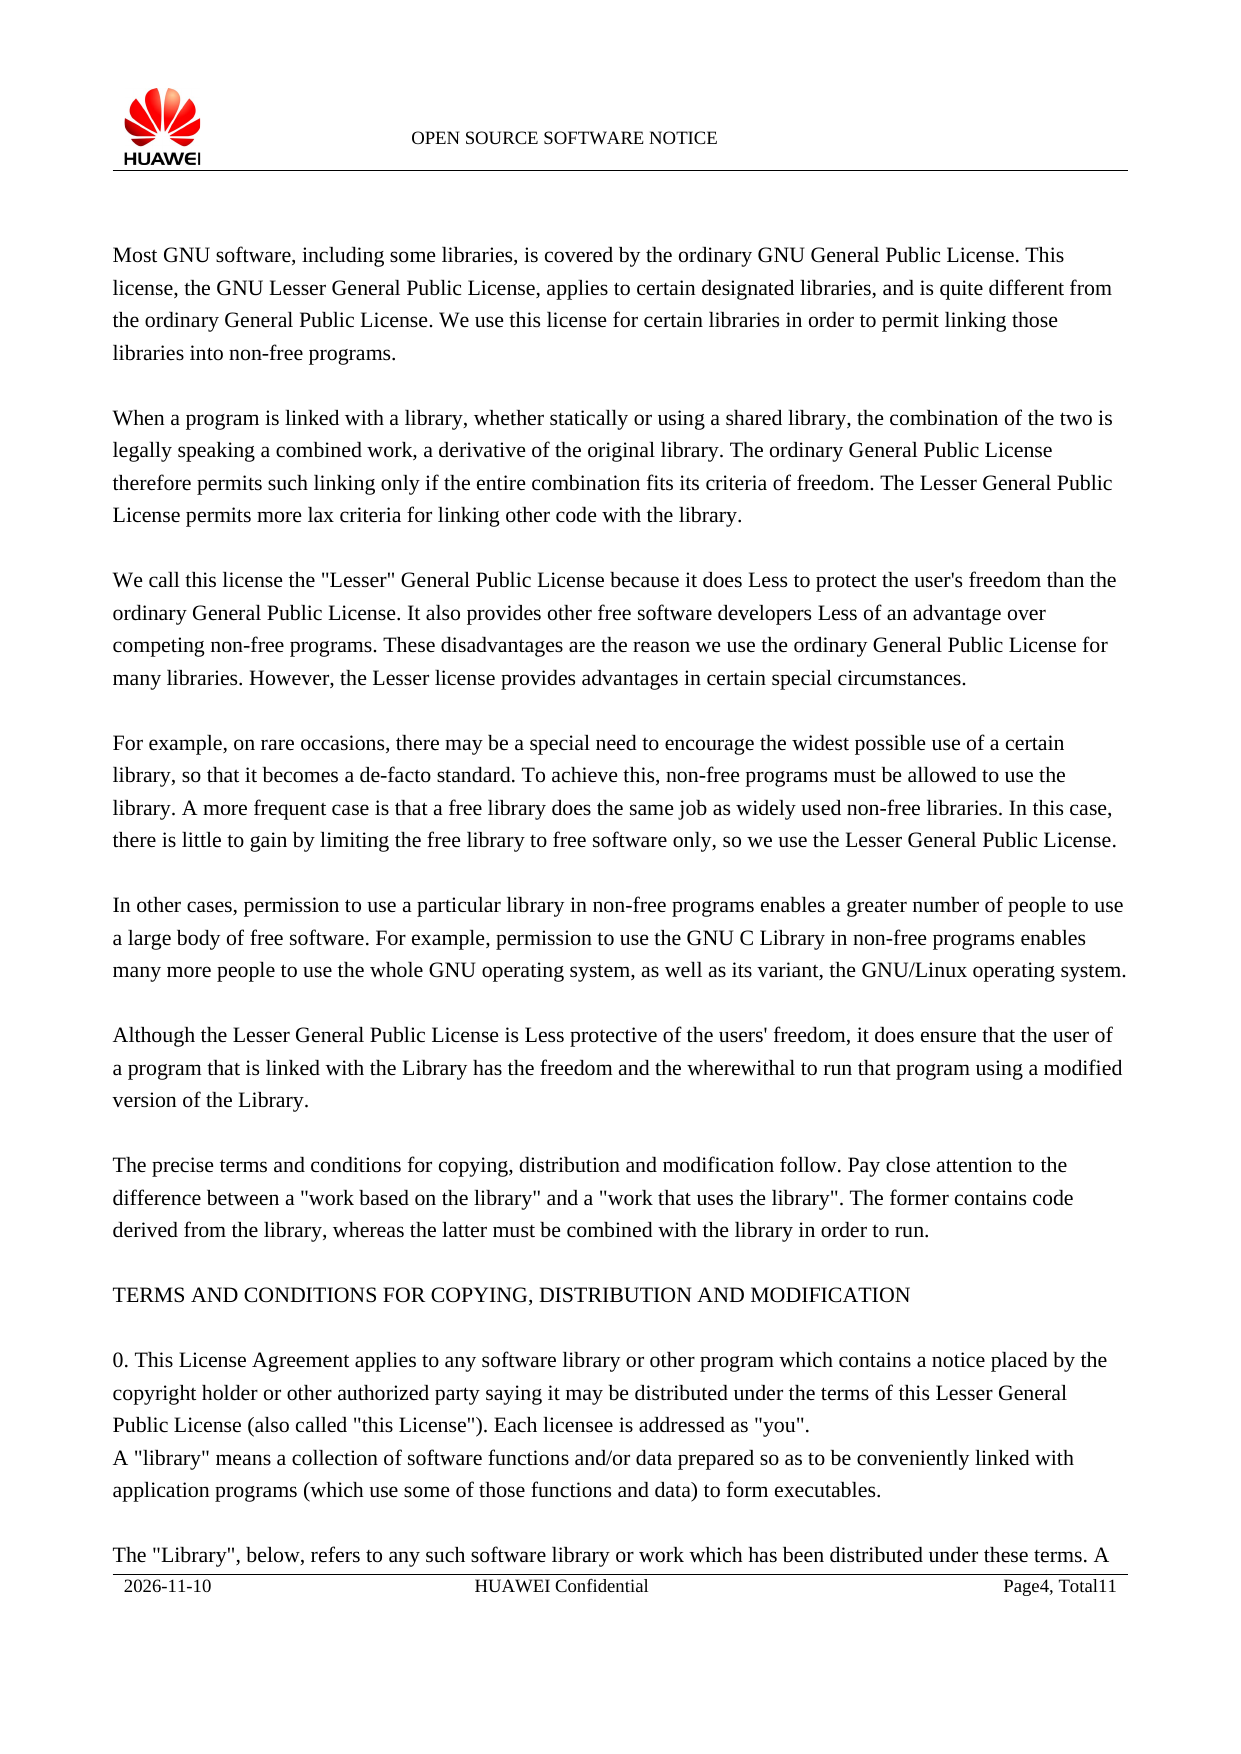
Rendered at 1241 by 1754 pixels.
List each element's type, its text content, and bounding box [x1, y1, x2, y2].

picture [124, 88, 201, 165]
